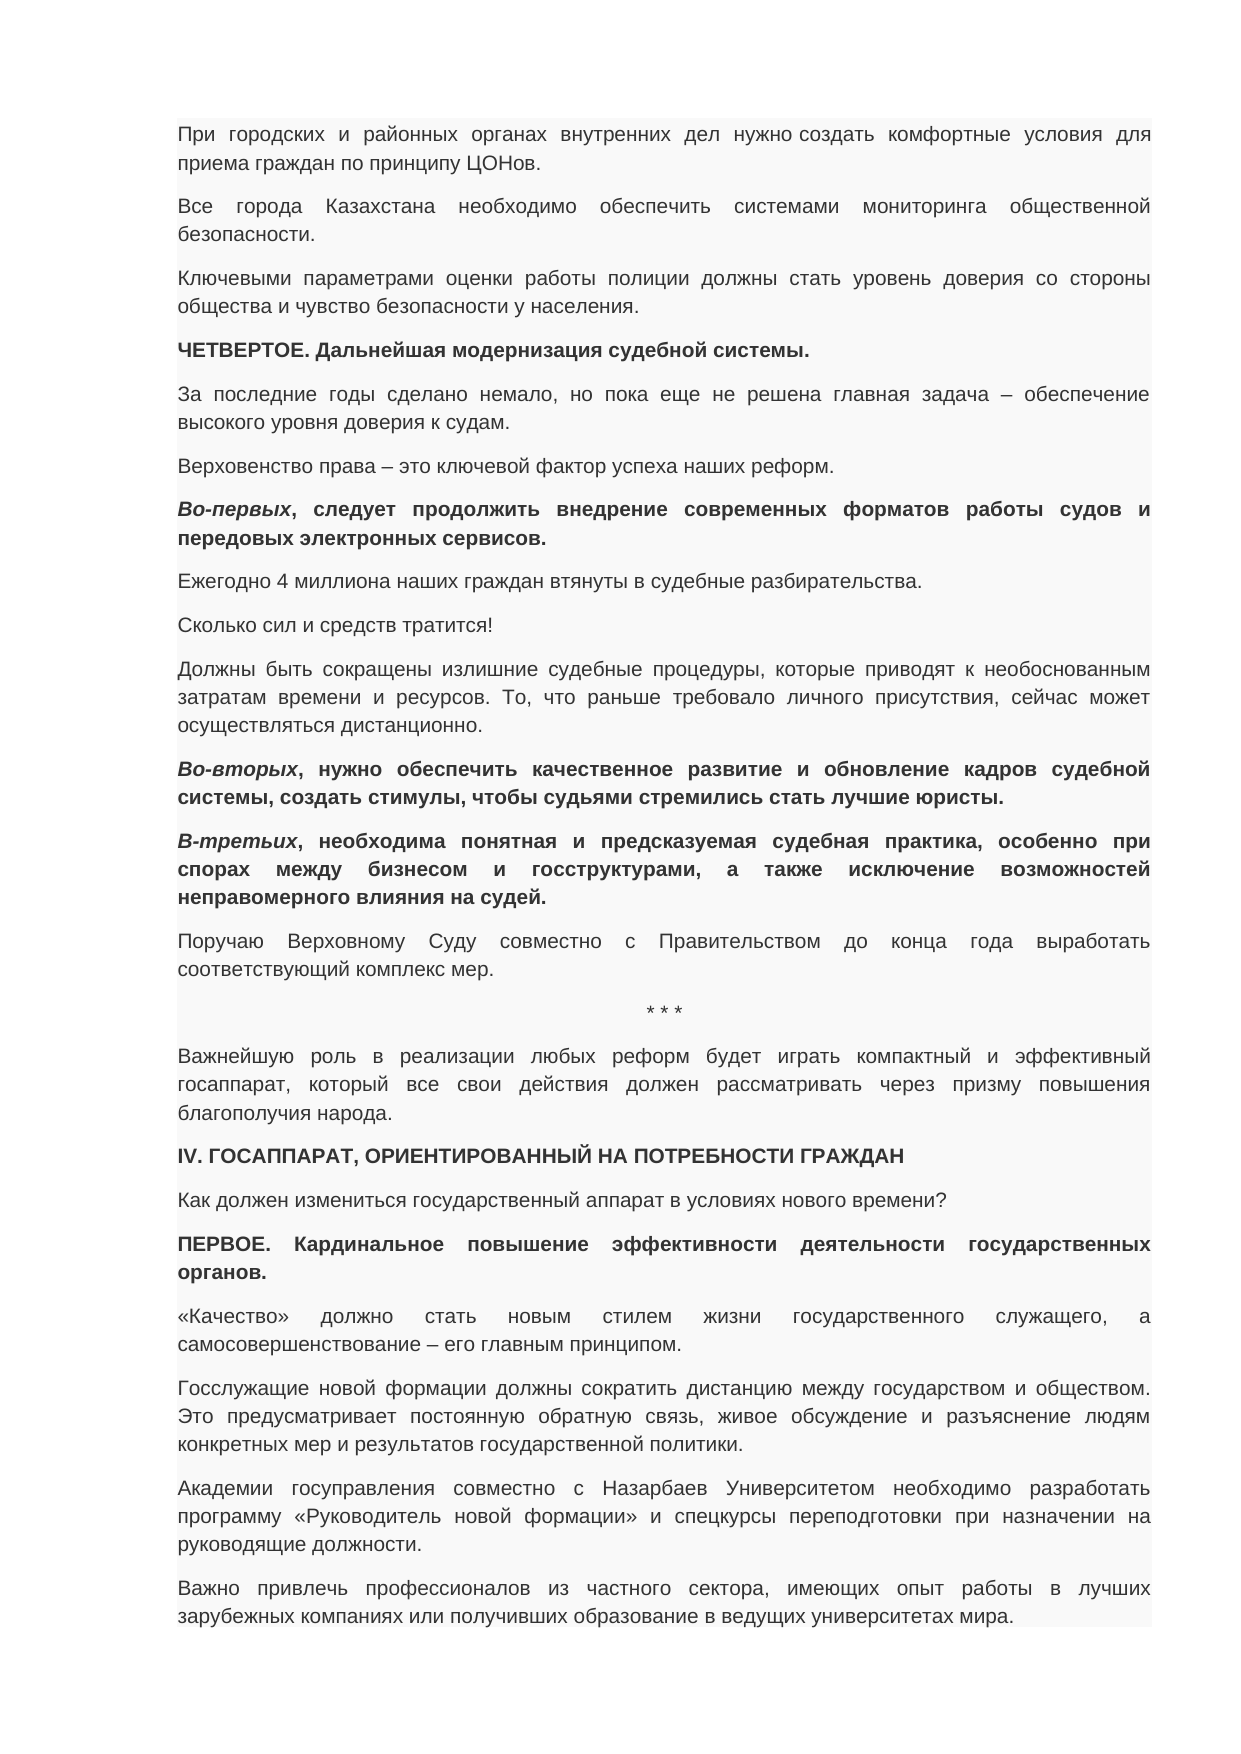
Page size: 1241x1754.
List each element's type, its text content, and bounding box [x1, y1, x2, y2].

text Поручаю Верховному Суду совместно с Правительством до конца года выработать соответствующий комплекс мер. [177, 924, 1152, 981]
text Ключевыми параметрами оценки работы полиции должны стать уровень доверия со стороны общества и чувство безопасности у населения. [177, 262, 1152, 318]
text * * * [177, 996, 1152, 1024]
text IV. ГОСАППАРАТ, ОРИЕНТИРОВАННЫЙ НА ПОТРЕБНОСТИ ГРАЖДАН [177, 1140, 1152, 1168]
text Академии госуправления совместно с Назарбаев Университетом необходимо разработать программу «Руководитель новой формации» и спецкурсы переподготовки при назначении на руководящие должности. [177, 1471, 1152, 1556]
text Важнейшую роль в реализации любых реформ будет играть компактный и эффективный госаппарат, который все свои действия должен рассматривать через призму повышения благополучия народа. [177, 1040, 1152, 1124]
text В-третьих, необходима понятная и предсказуемая судебная практика, особенно при спорах между бизнесом и госструктурами, а также исключение возможностей неправомерного влияния на судей. [177, 824, 1152, 909]
text Ежегодно 4 миллиона наших граждан втянуты в судебные разбирательства. [177, 565, 1152, 593]
text Сколько сил и средств тратится! [177, 609, 1152, 637]
text Госслужащие новой формации должны сократить дистанцию между государством и обществом. Это предусматривает постоянную обратную связь, живое обсуждение и разъяснение людям конкретных мер и результатов государственной политики. [177, 1371, 1152, 1456]
text «Качество» должно стать новым стилем жизни государственного служащего, а самосовершенствование – его главным принципом. [177, 1299, 1152, 1356]
text Важно привлечь профессионалов из частного сектора, имеющих опыт работы в лучших зарубежных компаниях или получивших образование в ведущих университетах мира. [177, 1571, 1152, 1627]
text Как должен измениться государственный аппарат в условиях нового времени? [177, 1184, 1152, 1212]
text Во-первых, следует продолжить внедрение современных форматов работы судов и передовых электронных сервисов. [177, 493, 1152, 549]
text Верховенство права – это ключевой фактор успеха наших реформ. [177, 449, 1152, 477]
text За последние годы сделано немало, но пока еще не решена главная задача – обеспечение высокого уровня доверия к судам. [177, 377, 1152, 434]
text При городских и районных органах внутренних дел нужно создать комфортные условия для приема граждан по принципу ЦОНов. [177, 118, 1152, 174]
text ЧЕТВЕРТОЕ. Дальнейшая модернизация судебной системы. [177, 334, 1152, 362]
text Во-вторых, нужно обеспечить качественное развитие и обновление кадров судебной системы, создать стимулы, чтобы судьями стремились стать лучшие юристы. [177, 752, 1152, 809]
text Все города Казахстана необходимо обеспечить системами мониторинга общественной безопасности. [177, 190, 1152, 246]
text Должны быть сокращены излишние судебные процедуры, которые приводят к необоснованным затратам времени и ресурсов. То, что раньше требовало личного присутствия, сейчас может осуществляться дистанционно. [177, 652, 1152, 737]
text ПЕРВОЕ. Кардинальное повышение эффективности деятельности государственных органов. [177, 1227, 1152, 1284]
